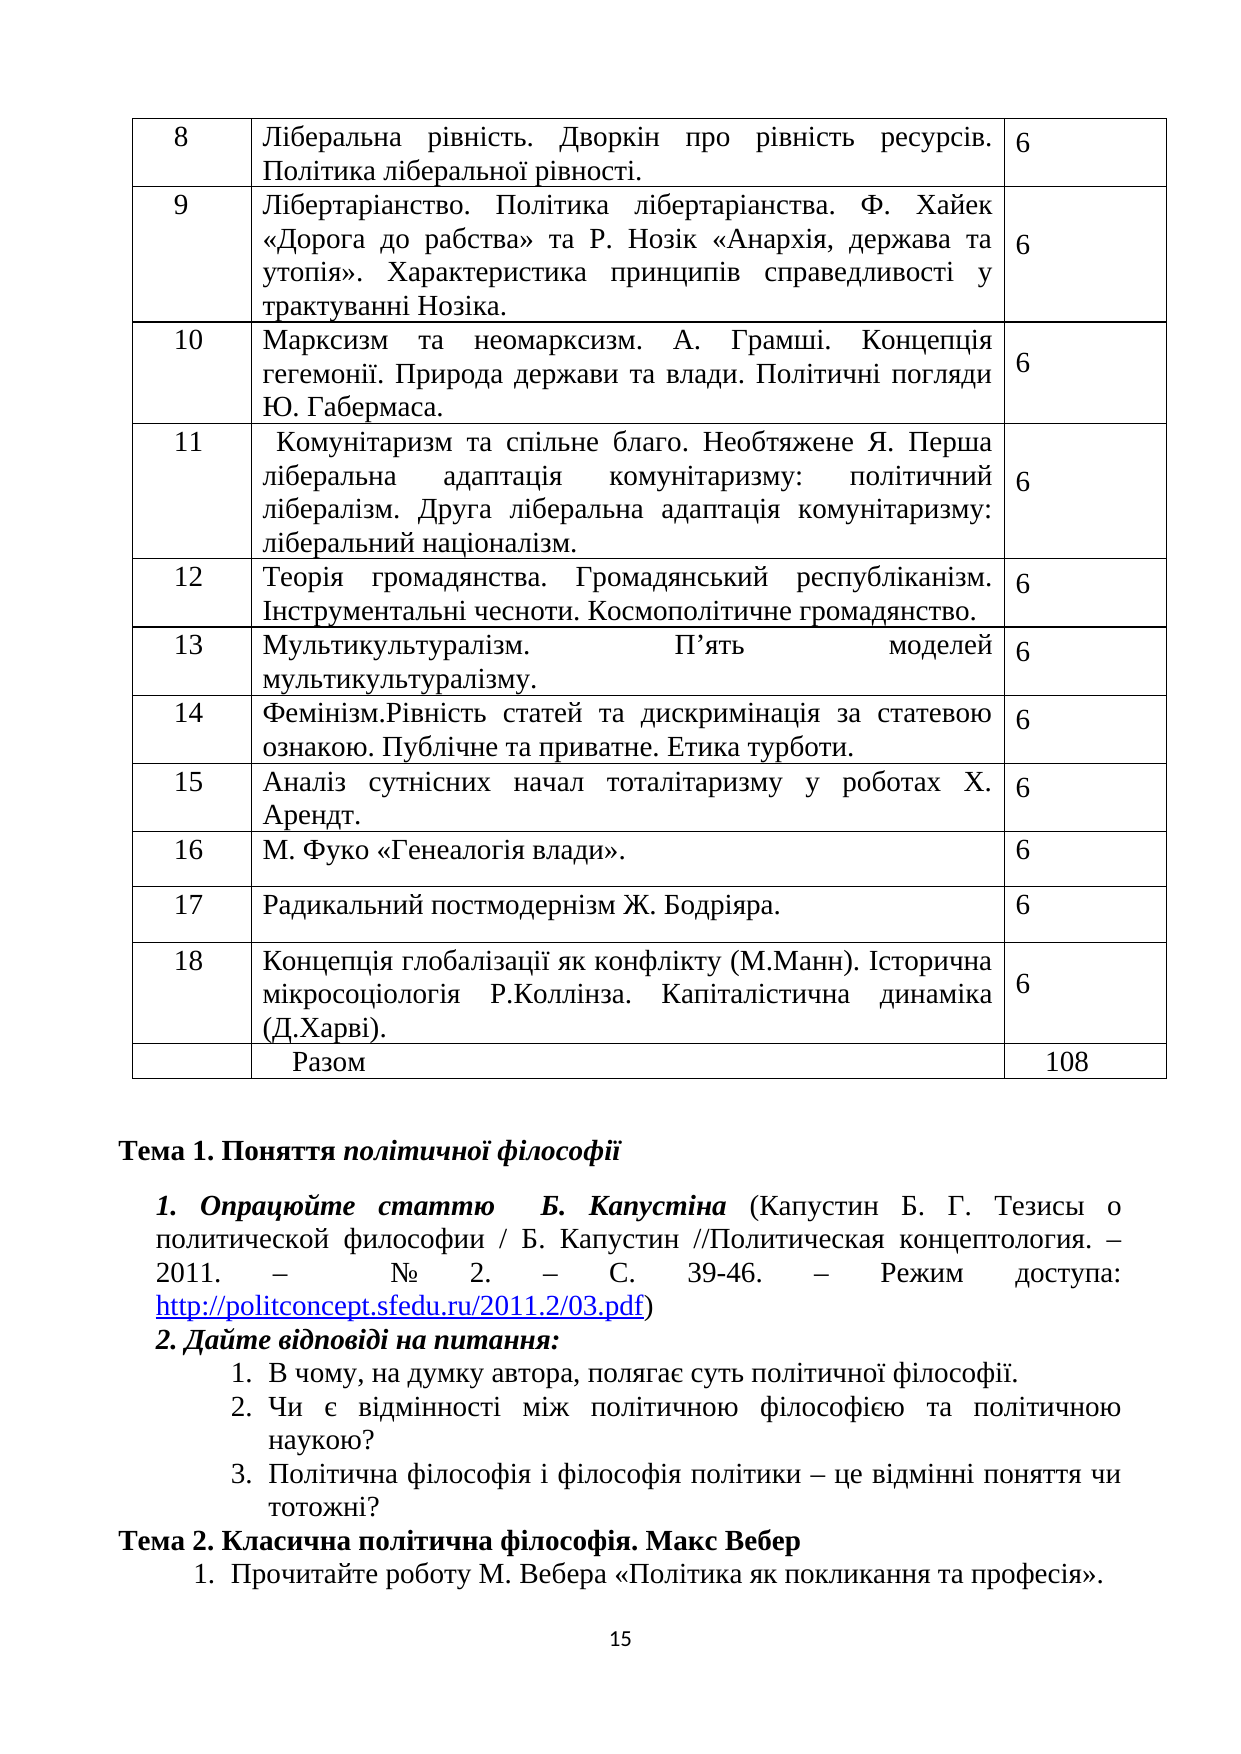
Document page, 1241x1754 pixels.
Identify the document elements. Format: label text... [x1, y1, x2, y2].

table_cell 9 [133, 187, 251, 321]
list Прочитайте роботу М. Вебера «Політика як покликання та професія». [193, 1557, 1122, 1590]
table_cell 6 [1005, 559, 1166, 626]
table_cell Аналіз сутнісних начал тоталітаризму у роботах Х. Арендт. [252, 764, 1004, 831]
table_cell 6 [1005, 119, 1166, 186]
table_cell 8 [133, 119, 251, 186]
table_cell Фемінізм.Рівність статей та дискримінація за статевою ознакою. Публічне та приватне. Етика турботи. [252, 696, 1004, 763]
table_cell 12 [133, 559, 251, 626]
table_cell 13 [133, 628, 251, 694]
table_cell Разом [252, 1044, 1004, 1078]
table_cell 6 [1005, 696, 1166, 763]
table_cell Радикальний постмодернізм Ж. Бодріяра. [252, 887, 1004, 942]
list В чому, на думку автора, полягає суть політичної філософії. [231, 1355, 1122, 1389]
table_cell 17 [133, 887, 251, 942]
table_cell 108 [1005, 1044, 1166, 1078]
table_cell 16 [133, 832, 251, 886]
list Чи є відмінності між політичною філософією та політичною наукою? [231, 1389, 1122, 1456]
table_cell [133, 1044, 251, 1078]
table_cell 6 [1005, 323, 1166, 423]
table_cell Теорія громадянства. Громадянський республіканізм. Інструментальні чесноти. Космополітичне громадянство. [252, 559, 1004, 626]
text Тема 2. Класична політична філософія. Макс Вебер [118, 1523, 1122, 1557]
table_cell 6 [1005, 628, 1166, 694]
table_cell Лібертаріанство. Політика лібертаріанства. Ф. Хайек «Дорога до рабства» та Р. Нозік «Анархія, держава та утопія». Характеристика принципів справедливості у трактуванні Нозіка. [252, 187, 1004, 321]
table_cell Марксизм та неомарксизм. А. Грамші. Концепція гегемонії. Природа держави та влади. Політичні погляди Ю. Габермаса. [252, 323, 1004, 423]
table_cell 10 [133, 323, 251, 423]
table_cell 6 [1005, 943, 1166, 1043]
table_cell 6 [1005, 832, 1166, 886]
table_cell 6 [1005, 764, 1166, 831]
table_cell 14 [133, 696, 251, 763]
table_cell Мультикультуралізм. П’ять моделей мультикультуралізму. [252, 628, 1004, 694]
table_cell 6 [1005, 424, 1166, 558]
table_cell Комунітаризм та спільне благо. Необтяжене Я. Перша ліберальна адаптація комунітаризму: політичний лібералізм. Друга ліберальна адаптація комунітаризму: ліберальний націоналізм. [252, 424, 1004, 558]
list Політична філософія і філософія політики – це відмінні поняття чи тотожні? [231, 1456, 1122, 1523]
table_cell 6 [1005, 187, 1166, 321]
table_cell М. Фуко «Генеалогія влади». [252, 832, 1004, 886]
table_cell 11 [133, 424, 251, 558]
table_cell Ліберальна рівність. Дворкін про рівність ресурсів. Політика ліберальної рівності. [252, 119, 1004, 186]
table_cell Концепція глобалізації як конфлікту (М.Манн). Історична мікросоціологія Р.Коллінза. Капіталістична динаміка (Д.Харві). [252, 943, 1004, 1043]
table_cell 15 [133, 764, 251, 831]
table_cell 6 [1005, 887, 1166, 942]
text Тема 1. Поняття політичної філософії [118, 1133, 1122, 1167]
table_cell 18 [133, 943, 251, 1043]
text 2. Дайте відповіді на питання: [156, 1322, 1122, 1355]
text 1. Опрацюйте статтю Б. Капустіна (Капустин Б. Г. Тезисы о политической философии / Б. Капустин //Политическая концептология. – 2011. – № 2. – С. 39-46. – Режим доступа: http://politconcept.sfedu.ru/2011.2/03.pdf) [156, 1188, 1122, 1322]
